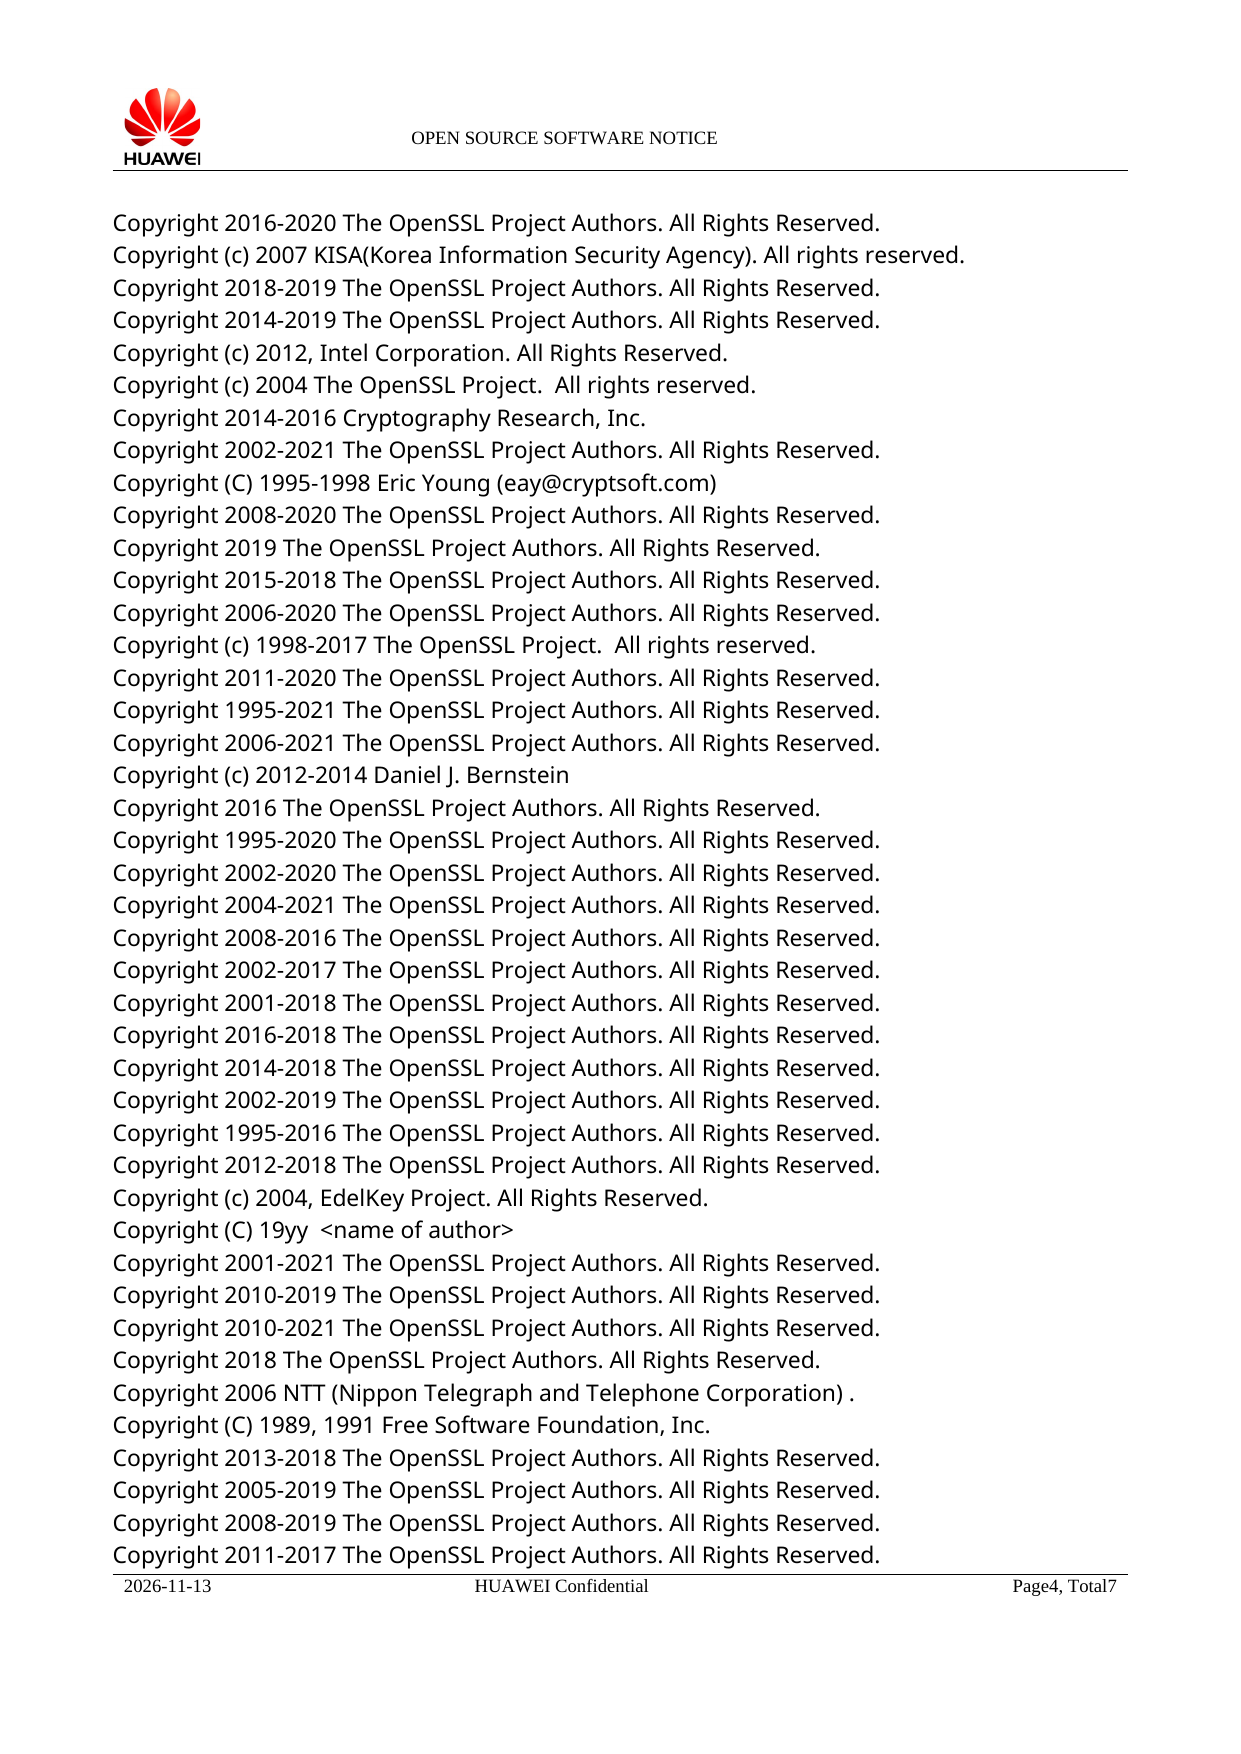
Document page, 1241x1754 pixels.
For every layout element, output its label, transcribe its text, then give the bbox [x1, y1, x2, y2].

picture [124, 88, 201, 165]
